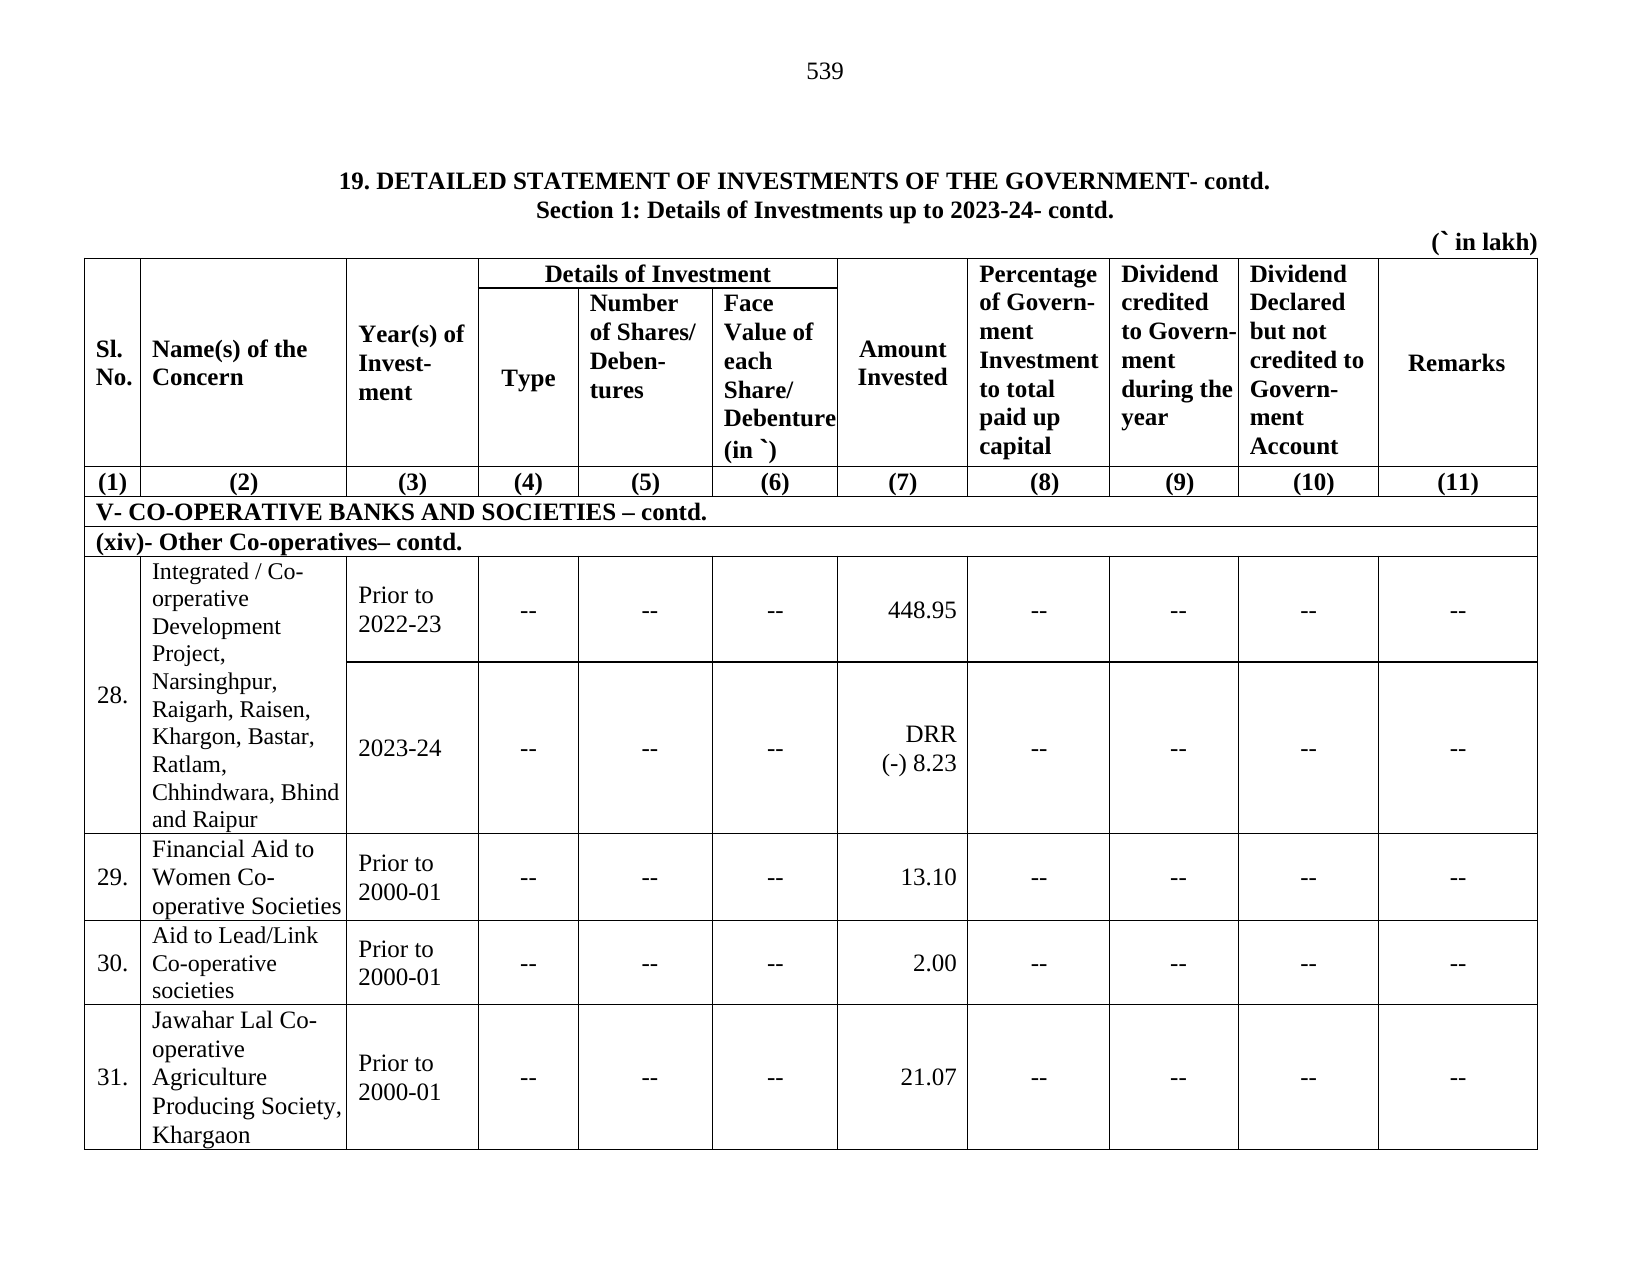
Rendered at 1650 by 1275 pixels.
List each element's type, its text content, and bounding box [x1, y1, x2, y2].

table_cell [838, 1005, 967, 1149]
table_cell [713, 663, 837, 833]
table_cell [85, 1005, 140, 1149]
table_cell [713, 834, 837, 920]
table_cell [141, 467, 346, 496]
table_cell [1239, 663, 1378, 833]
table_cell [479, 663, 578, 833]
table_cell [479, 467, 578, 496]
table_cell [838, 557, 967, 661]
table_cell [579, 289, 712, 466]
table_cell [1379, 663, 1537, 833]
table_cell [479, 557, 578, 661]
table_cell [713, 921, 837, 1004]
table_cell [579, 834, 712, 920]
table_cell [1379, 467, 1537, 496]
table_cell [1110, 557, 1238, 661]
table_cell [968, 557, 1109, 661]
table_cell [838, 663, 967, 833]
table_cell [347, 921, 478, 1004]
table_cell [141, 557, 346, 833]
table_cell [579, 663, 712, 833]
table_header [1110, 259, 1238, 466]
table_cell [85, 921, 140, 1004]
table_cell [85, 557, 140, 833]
text 19. DETAILED STATEMENT OF INVESTMENTS OF THE GOVERNMENT- contd. [150, 166, 1459, 195]
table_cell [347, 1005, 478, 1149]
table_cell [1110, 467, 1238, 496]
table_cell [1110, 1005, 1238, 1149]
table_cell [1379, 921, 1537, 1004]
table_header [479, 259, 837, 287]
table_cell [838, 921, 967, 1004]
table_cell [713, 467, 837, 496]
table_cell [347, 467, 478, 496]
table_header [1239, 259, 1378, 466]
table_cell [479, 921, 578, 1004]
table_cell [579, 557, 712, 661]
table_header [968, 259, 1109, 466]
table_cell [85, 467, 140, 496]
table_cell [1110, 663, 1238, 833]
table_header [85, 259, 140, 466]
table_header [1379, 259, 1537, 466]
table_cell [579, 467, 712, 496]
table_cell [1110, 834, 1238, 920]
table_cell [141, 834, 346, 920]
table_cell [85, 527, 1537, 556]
text (` in lakh) [150, 223, 1537, 258]
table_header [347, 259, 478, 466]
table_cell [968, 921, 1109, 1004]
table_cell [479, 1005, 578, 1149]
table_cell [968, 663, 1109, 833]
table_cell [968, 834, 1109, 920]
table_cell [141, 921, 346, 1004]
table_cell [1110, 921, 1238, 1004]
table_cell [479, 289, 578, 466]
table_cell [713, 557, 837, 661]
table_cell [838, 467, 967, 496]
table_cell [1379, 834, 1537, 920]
text Section 1: Details of Investments up to 2023-24- contd. [150, 195, 1500, 223]
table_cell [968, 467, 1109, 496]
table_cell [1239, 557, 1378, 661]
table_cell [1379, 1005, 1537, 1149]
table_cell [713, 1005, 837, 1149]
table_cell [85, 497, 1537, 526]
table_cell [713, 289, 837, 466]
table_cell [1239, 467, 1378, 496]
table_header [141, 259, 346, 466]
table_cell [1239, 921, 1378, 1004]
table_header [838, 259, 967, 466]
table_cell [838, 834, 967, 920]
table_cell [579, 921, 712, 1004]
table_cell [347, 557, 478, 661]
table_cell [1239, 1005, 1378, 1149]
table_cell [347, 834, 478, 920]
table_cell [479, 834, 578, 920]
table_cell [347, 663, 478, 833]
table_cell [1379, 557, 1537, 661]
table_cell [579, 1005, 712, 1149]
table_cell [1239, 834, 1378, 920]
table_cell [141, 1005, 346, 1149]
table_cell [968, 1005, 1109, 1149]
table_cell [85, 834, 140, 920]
